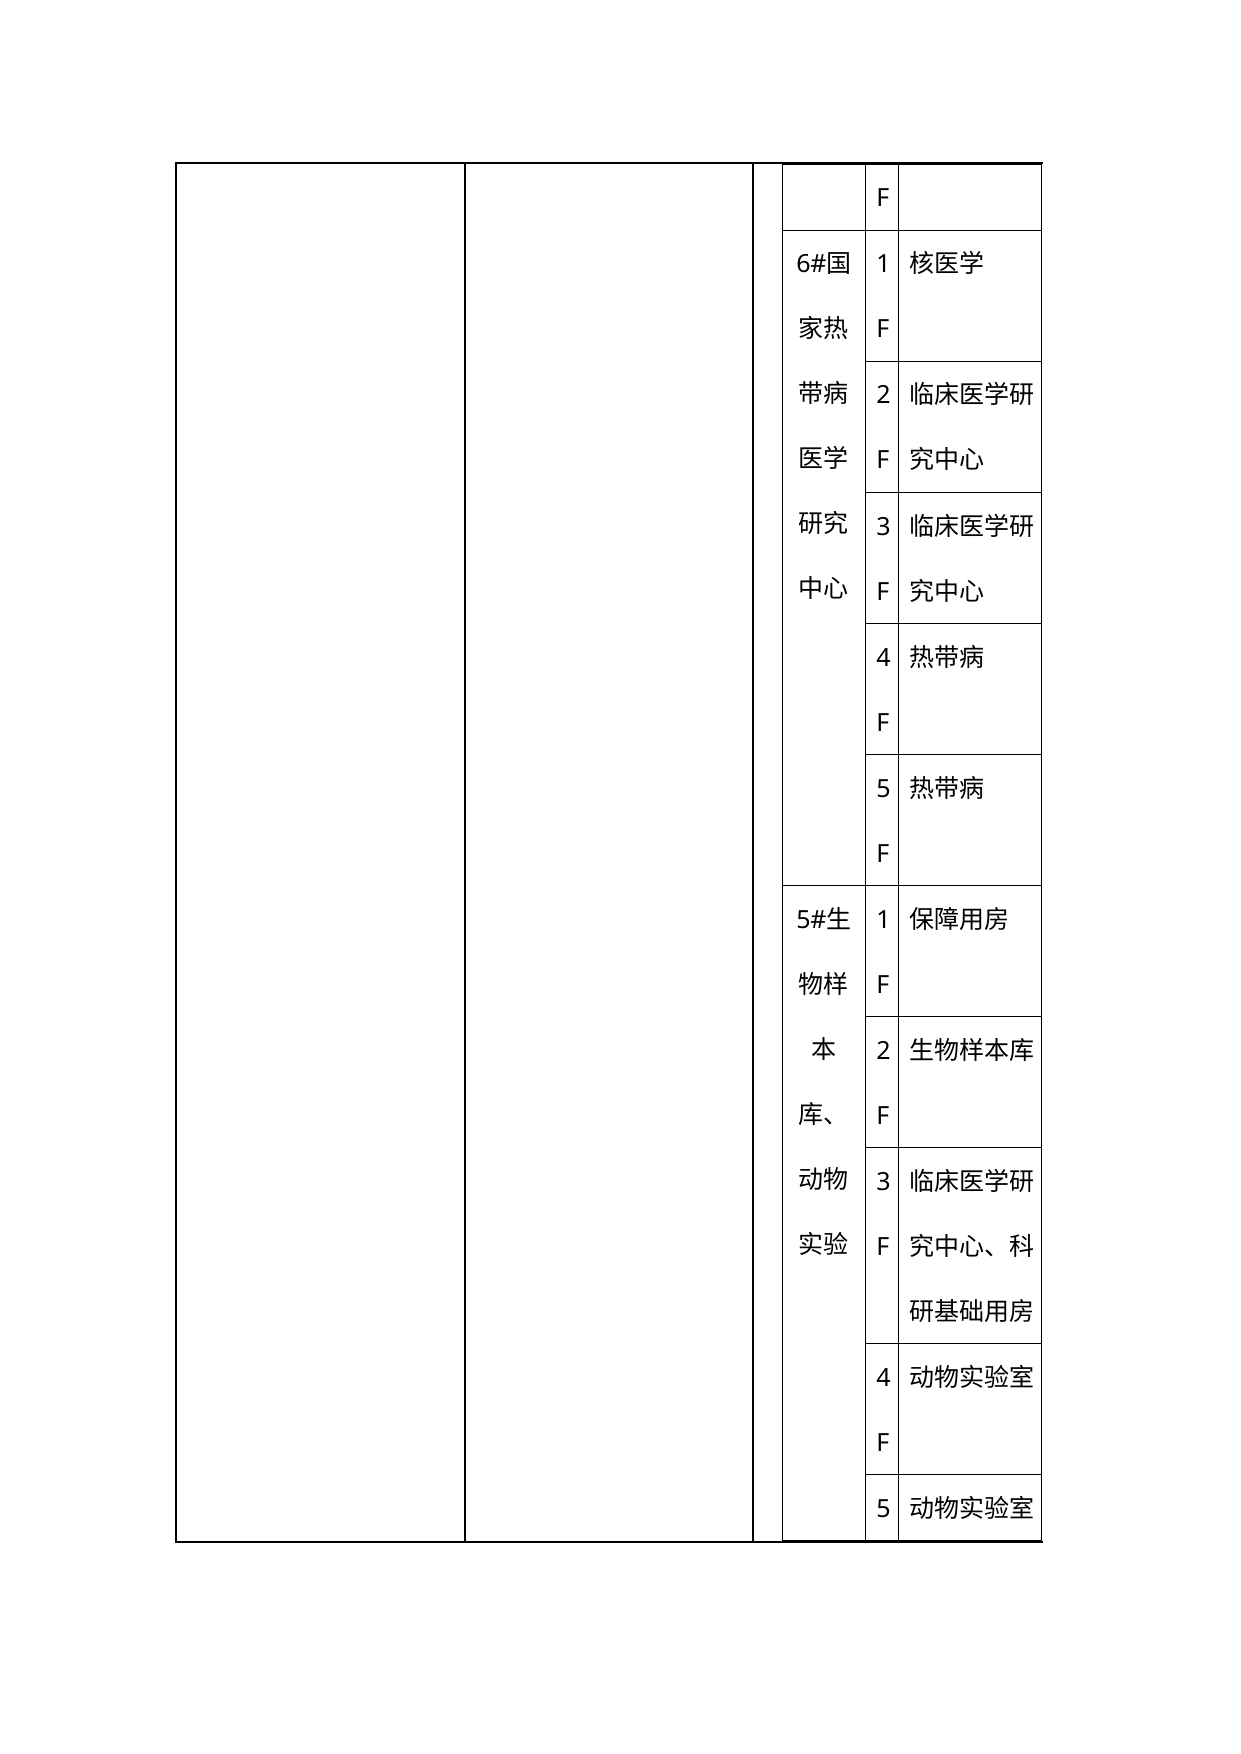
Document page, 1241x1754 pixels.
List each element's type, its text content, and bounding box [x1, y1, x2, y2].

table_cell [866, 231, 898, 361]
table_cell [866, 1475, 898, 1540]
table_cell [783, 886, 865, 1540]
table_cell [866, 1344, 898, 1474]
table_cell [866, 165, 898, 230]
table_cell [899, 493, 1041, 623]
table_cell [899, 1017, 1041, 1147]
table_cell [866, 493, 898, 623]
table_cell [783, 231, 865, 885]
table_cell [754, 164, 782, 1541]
table_cell [466, 164, 752, 1541]
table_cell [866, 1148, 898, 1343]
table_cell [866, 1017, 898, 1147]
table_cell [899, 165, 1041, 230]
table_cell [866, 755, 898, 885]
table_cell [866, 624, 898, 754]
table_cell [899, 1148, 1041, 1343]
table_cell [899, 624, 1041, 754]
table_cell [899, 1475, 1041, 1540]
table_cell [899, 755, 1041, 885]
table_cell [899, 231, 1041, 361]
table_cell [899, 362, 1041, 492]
table_cell 1 [177, 164, 464, 1541]
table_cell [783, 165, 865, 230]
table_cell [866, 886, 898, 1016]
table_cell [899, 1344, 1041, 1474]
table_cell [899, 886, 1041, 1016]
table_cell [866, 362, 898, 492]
